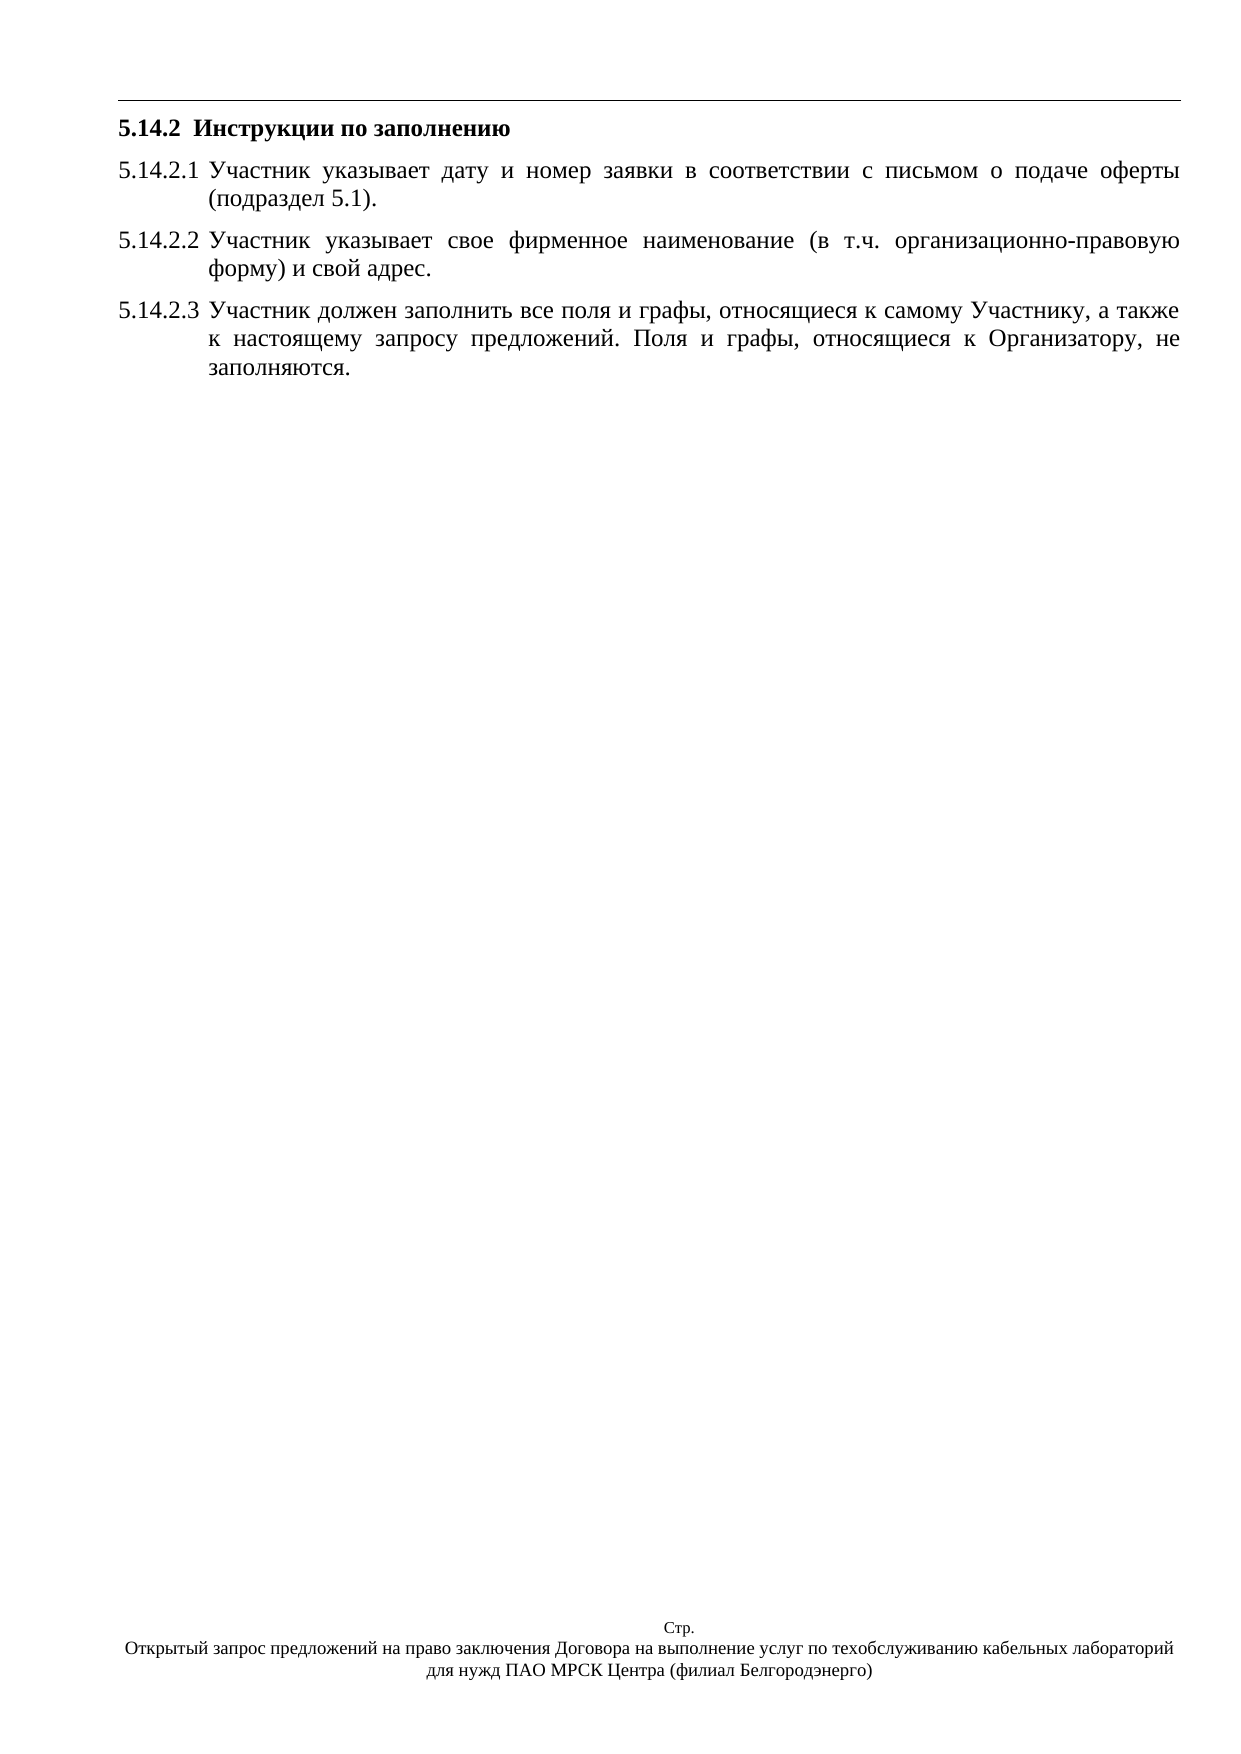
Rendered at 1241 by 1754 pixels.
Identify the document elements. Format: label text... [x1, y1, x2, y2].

list Участник указывает свое фирменное наименование (в т.ч. организационно-правовую форму) и свой адрес. [118, 225, 1181, 282]
list Участник должен заполнить все поля и графы, относящиеся к самому Участнику, а также к настоящему запросу предложений. Поля и графы, относящиеся к Организатору, не заполняются. [118, 295, 1181, 381]
subtitle Инструкции по заполнению [118, 113, 1181, 142]
list Участник указывает дату и номер заявки в соответствии с письмом о подаче оферты (подраздел 5.1). [118, 155, 1181, 212]
